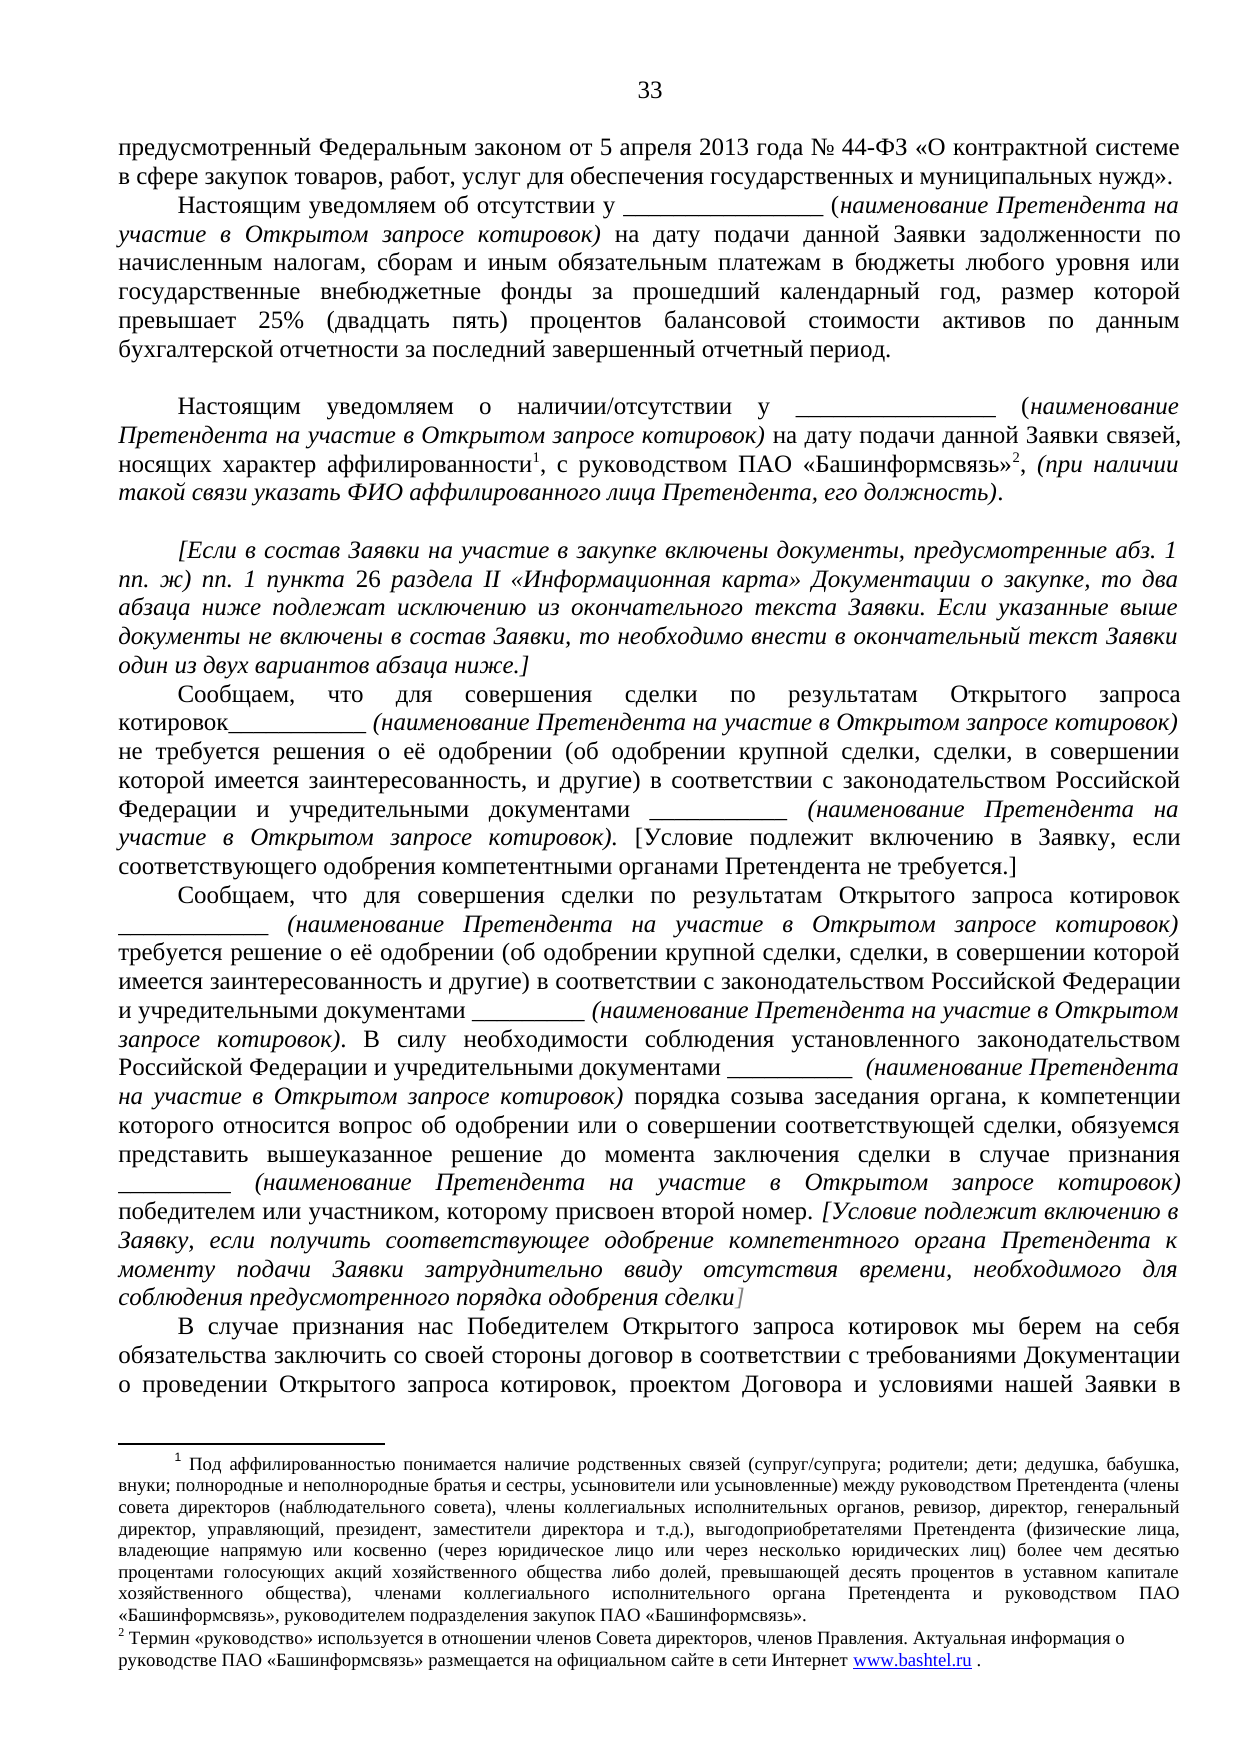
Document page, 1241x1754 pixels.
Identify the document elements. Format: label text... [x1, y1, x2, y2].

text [118, 132, 1181, 190]
text Сообщаем, что для совершения сделки по результатам Открытого запроса котировок___________ (наименование Претендента на участие в Открытом запросе котировок) не требуется решения о её одобрении (об одобрении крупной сделки, сделки, в совершении которой имеется заинтересованность, и другие) в соответствии с законодательством Российской Федерации и учредительными документами ___________ (наименование Претендента на участие в Открытом запросе котировок). [Условие подлежит включению в Заявку, если соответствующего одобрения компетентными органами Претендента не требуется.] [118, 679, 1181, 880]
text Настоящим уведомляем о наличии/отсутствии у ________________ (наименование Претендента на участие в Открытом запросе котировок) на дату подачи данной Заявки связей, носящих характер аффилированности, с руководством ПАО «Башинформсвязь», (при наличии такой связи указать ФИО аффилированного лица Претендента, его должность). [118, 391, 1181, 506]
text Сообщаем, что для совершения сделки по результатам Открытого запроса котировок ____________ (наименование Претендента на участие в Открытом запросе котировок) требуется решение о её одобрении (об одобрении крупной сделки, сделки, в совершении которой имеется заинтересованность и другие) в соответствии с законодательством Российской Федерации и учредительными документами _________ (наименование Претендента на участие в Открытом запросе котировок). В силу необходимости соблюдения установленного законодательством Российской Федерации и учредительными документами __________ (наименование Претендента на участие в Открытом запросе котировок) порядка созыва заседания органа, к компетенции которого относится вопрос об одобрении или о совершении соответствующей сделки, обязуемся представить вышеуказанное решение до момента заключения сделки в случае признания _________ (наименование Претендента на участие в Открытом запросе котировок) победителем или участником, которому присвоен второй номер. [Условие подлежит включению в Заявку, если получить соответствующее одобрение компетентного органа Претендента к моменту подачи Заявки затруднительно ввиду отсутствия времени, необходимого для соблюдения предусмотренного порядка одобрения сделки] [118, 880, 1181, 1311]
text Настоящим уведомляем об отсутствии у ________________ (наименование Претендента на участие в Открытом запросе котировок) на дату подачи данной Заявки задолженности по начисленным налогам, сборам и иным обязательным платежам в бюджеты любого уровня или государственные внебюджетные фонды за прошедший календарный год, размер которой превышает 25% (двадцать пять) процентов балансовой стоимости активов по данным бухгалтерской отчетности за последний завершенный отчетный период. [118, 190, 1181, 362]
text [Если в состав Заявки на участие в закупке включены документы, предусмотренные абз. 1 пп. ж) пп. 1 пункта 26 раздела II «Информационная карта» Документации о закупке, то два абзаца ниже подлежат исключению из окончательного текста Заявки. Если указанные выше документы не включены в состав Заявки, то необходимо внести в окончательный текст Заявки один из двух вариантов абзаца ниже.] [118, 535, 1181, 679]
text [118, 1311, 1181, 1397]
